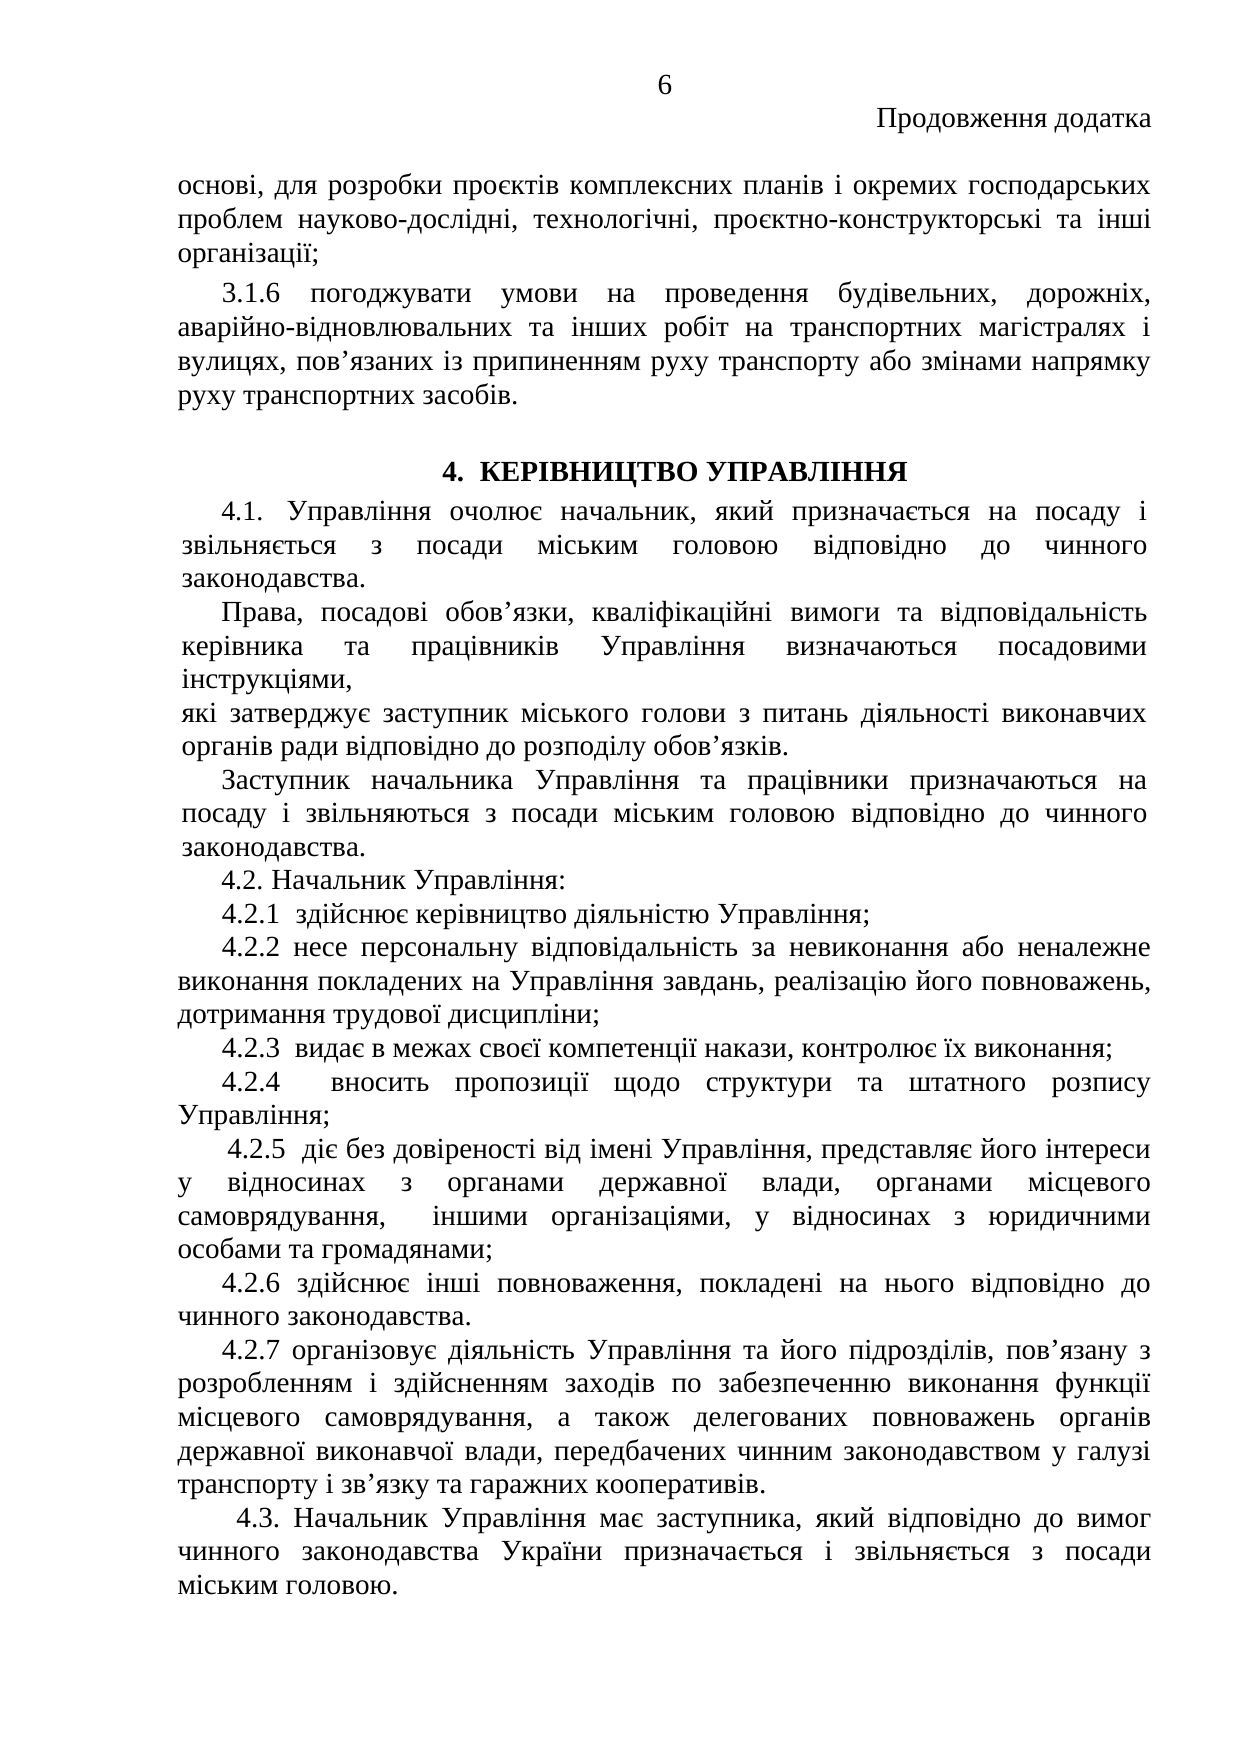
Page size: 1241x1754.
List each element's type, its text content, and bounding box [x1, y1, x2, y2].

text 4.3. Начальник Управління має заступника, який відповідно до вимог чинного законодавства України призначається і звільняється з посади міським головою. [177, 1500, 1152, 1600]
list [177, 168, 1152, 269]
text 4.2.2 несе персональну відповідальність за невиконання або неналежне виконання покладених на Управління завдань, реалізацію його повноважень, дотримання трудової дисципліни; [177, 929, 1152, 1030]
text 4.2.5 діє без довіреності від імені Управління, представляє його інтереси у відносинах з органами державної влади, органами місцевого самоврядування, іншими організаціями, у відносинах з юридичними особами та громадянами; [177, 1131, 1152, 1265]
text 4.2.6 здійснює інші повноваження, покладені на нього відповідно до чинного законодавства. [177, 1265, 1152, 1332]
text 4.2.3 видає в межах своєї компетенції накази, контролює їх виконання; [177, 1030, 1152, 1064]
text Права, посадові обов’язки, кваліфікаційні вимоги та відповідальність керівника та працівників Управління визначаються посадовими інструкціями, [181, 594, 1147, 695]
list Управління очолює начальник, який призначається на посаду і звільняється з посади міським головою відповідно до чинного законодавства. [181, 493, 1147, 594]
text Заступник начальника Управління та працівники призначаються на посаду і звільняються з посади міським головою відповідно до чинного законодавства. [181, 762, 1147, 862]
text 4.2.7 організовує діяльність Управління та його підрозділів, пов’язану з розробленням і здійсненням заходів по забезпеченню виконання функції місцевого самоврядування, а також делегованих повноважень органів державної виконавчої влади, передбачених чинним законодавством у галузі транспорту і зв’язку та гаражних кооперативів. [177, 1332, 1152, 1500]
list здійснює керівництво діяльністю Управління; [222, 896, 1152, 929]
list КЕРІВНИЦТВО УПРАВЛІННЯ [215, 459, 1135, 487]
list погоджувати умови на проведення будівельних, дорожніх, аварійно-відновлювальних та інших робіт на транспортних магістралях і вулицях, пов’язаних із припиненням руху транспорту або змінами напрямку руху транспортних засобів. [177, 276, 1152, 411]
text 4.2.4 вносить пропозиції щодо структури та штатного розпису Управління; [177, 1064, 1152, 1131]
text які затверджує заступник міського голови з питань діяльності виконавчих органів ради відповідно до розподілу обов’язків. [181, 695, 1147, 762]
list Начальник Управління: [181, 862, 1147, 896]
